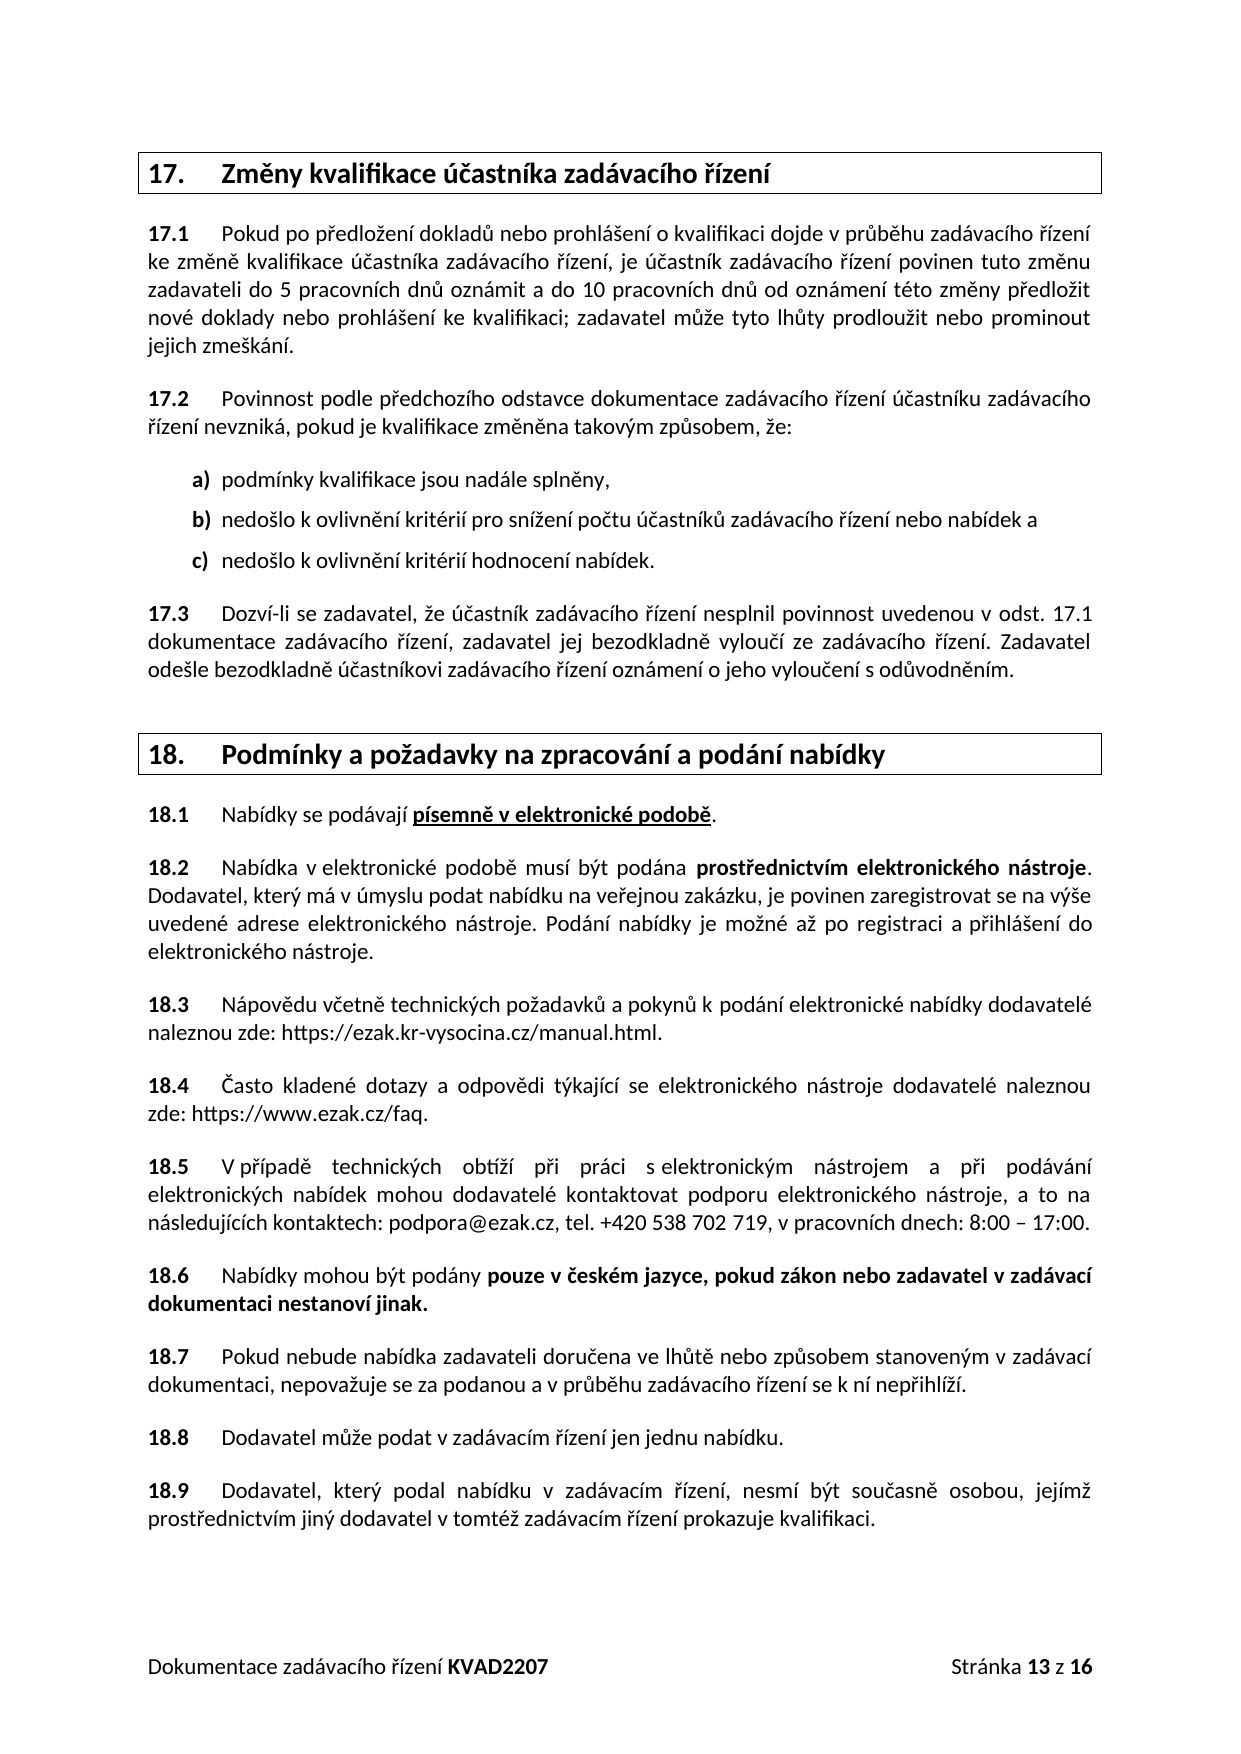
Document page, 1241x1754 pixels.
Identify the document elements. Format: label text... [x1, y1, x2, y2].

text Dozví-li se zadavatel, že účastník zadávacího řízení nesplnil povinnost uvedenou v odst. 17.1 dokumentace zadávacího řízení, zadavatel jej bezodkladně vyloučí ze zadávacího řízení. Zadavatel odešle bezodkladně účastníkovi zadávacího řízení oznámení o jeho vyloučení s odůvodněním. [148, 599, 1093, 683]
text Změny kvalifikace účastníka zadávacího řízení [139, 153, 1101, 193]
text nedošlo k ovlivnění kritérií hodnocení nabídek. [192, 546, 1093, 574]
text nedošlo k ovlivnění kritérií pro snížení počtu účastníků zadávacího řízení nebo nabídek a [192, 505, 1093, 533]
text Pokud po předložení dokladů nebo prohlášení o kvalifikaci dojde v průběhu zadávacího řízení ke změně kvalifikace účastníka zadávacího řízení, je účastník zadávacího řízení povinen tuto změnu zadavateli do 5 pracovních dnů oznámit a do 10 pracovních dnů od oznámení této změny předložit nové doklady nebo prohlášení ke kvalifikaci; zadavatel může tyto lhůty prodloužit nebo prominout jejich zmeškání. [148, 219, 1093, 359]
text Podmínky a požadavky na zpracování a podání nabídky [139, 734, 1101, 774]
text Nabídky se podávají písemně v . [148, 800, 1093, 828]
text Nabídky mohou být podány pouze v českém jazyce, pokud zákon nebo zadavatel v zadávací dokumentaci nestanoví jinak. [148, 1261, 1093, 1317]
text V případě technických obtíží při práci s elektronickým nástrojem a při podávání elektronických nabídek mohou dodavatelé kontaktovat podporu elektronického nástroje, a to na následujících kontaktech: podpora@ezak.cz, tel. +420 538 702 719, v pracovních dnech: 8:00 – 17:00. [148, 1152, 1093, 1236]
text Dodavatel může podat v zadávacím řízení jen jednu nabídku. [148, 1423, 1093, 1451]
text Pokud nebude nabídka zadavateli doručena ve lhůtě nebo způsobem stanoveným v zadávací dokumentaci, nepovažuje se za podanou a v průběhu zadávacího řízení se k ní nepřihlíží. [148, 1342, 1093, 1398]
text Dodavatel, který podal nabídku v zadávacím řízení, nesmí být současně osobou, jejímž prostřednictvím jiný dodavatel v tomtéž zadávacím řízení prokazuje kvalifikaci. [148, 1476, 1093, 1532]
text Často kladené dotazy a odpovědi týkající se elektronického nástroje dodavatelé naleznou zde: https://www.ezak.cz/faq. [148, 1071, 1093, 1127]
text Nápovědu včetně technických požadavků a pokynů k podání elektronické nabídky dodavatelé naleznou zde: https://ezak.kr-vysocina.cz/manual.html. [148, 990, 1093, 1046]
text podmínky kvalifikace jsou nadále splněny, [192, 465, 1093, 493]
text Povinnost podle předchozího odstavce dokumentace zadávacího řízení účastníku zadávacího řízení nevzniká, pokud je kvalifikace změněna takovým způsobem, že: [148, 384, 1093, 440]
text Nabídka v elektronické podobě musí být podána prostřednictvím elektronického nástroje. Dodavatel, který má v úmyslu podat nabídku na veřejnou zakázku, je povinen zaregistrovat se na výše uvedené adrese elektronického nástroje. Podání nabídky je možné až po registraci a přihlášení do elektronického nástroje. [148, 853, 1093, 965]
